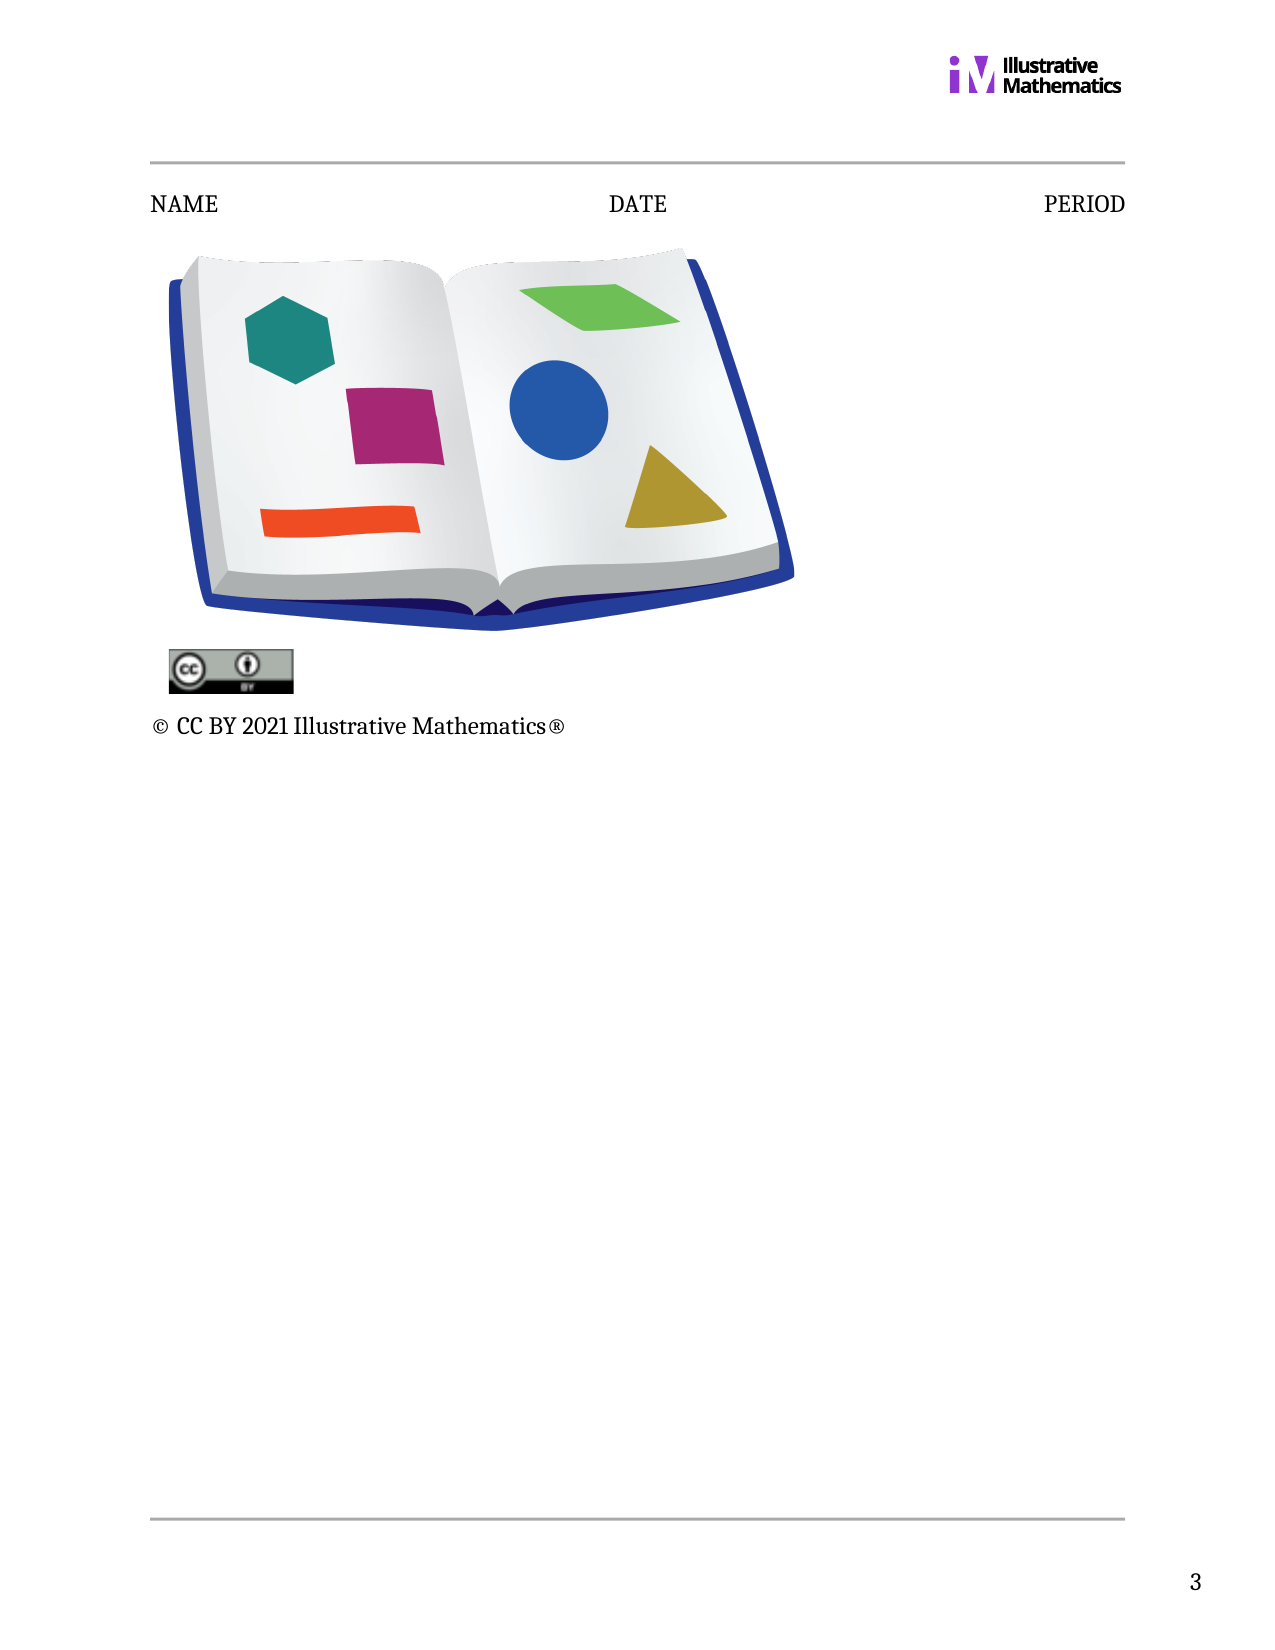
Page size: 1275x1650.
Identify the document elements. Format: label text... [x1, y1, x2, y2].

text © CC BY 2021 Illustrative Mathematics® [150, 712, 1125, 741]
picture [168, 649, 294, 694]
picture [949, 55, 1121, 93]
picture [168, 247, 795, 631]
